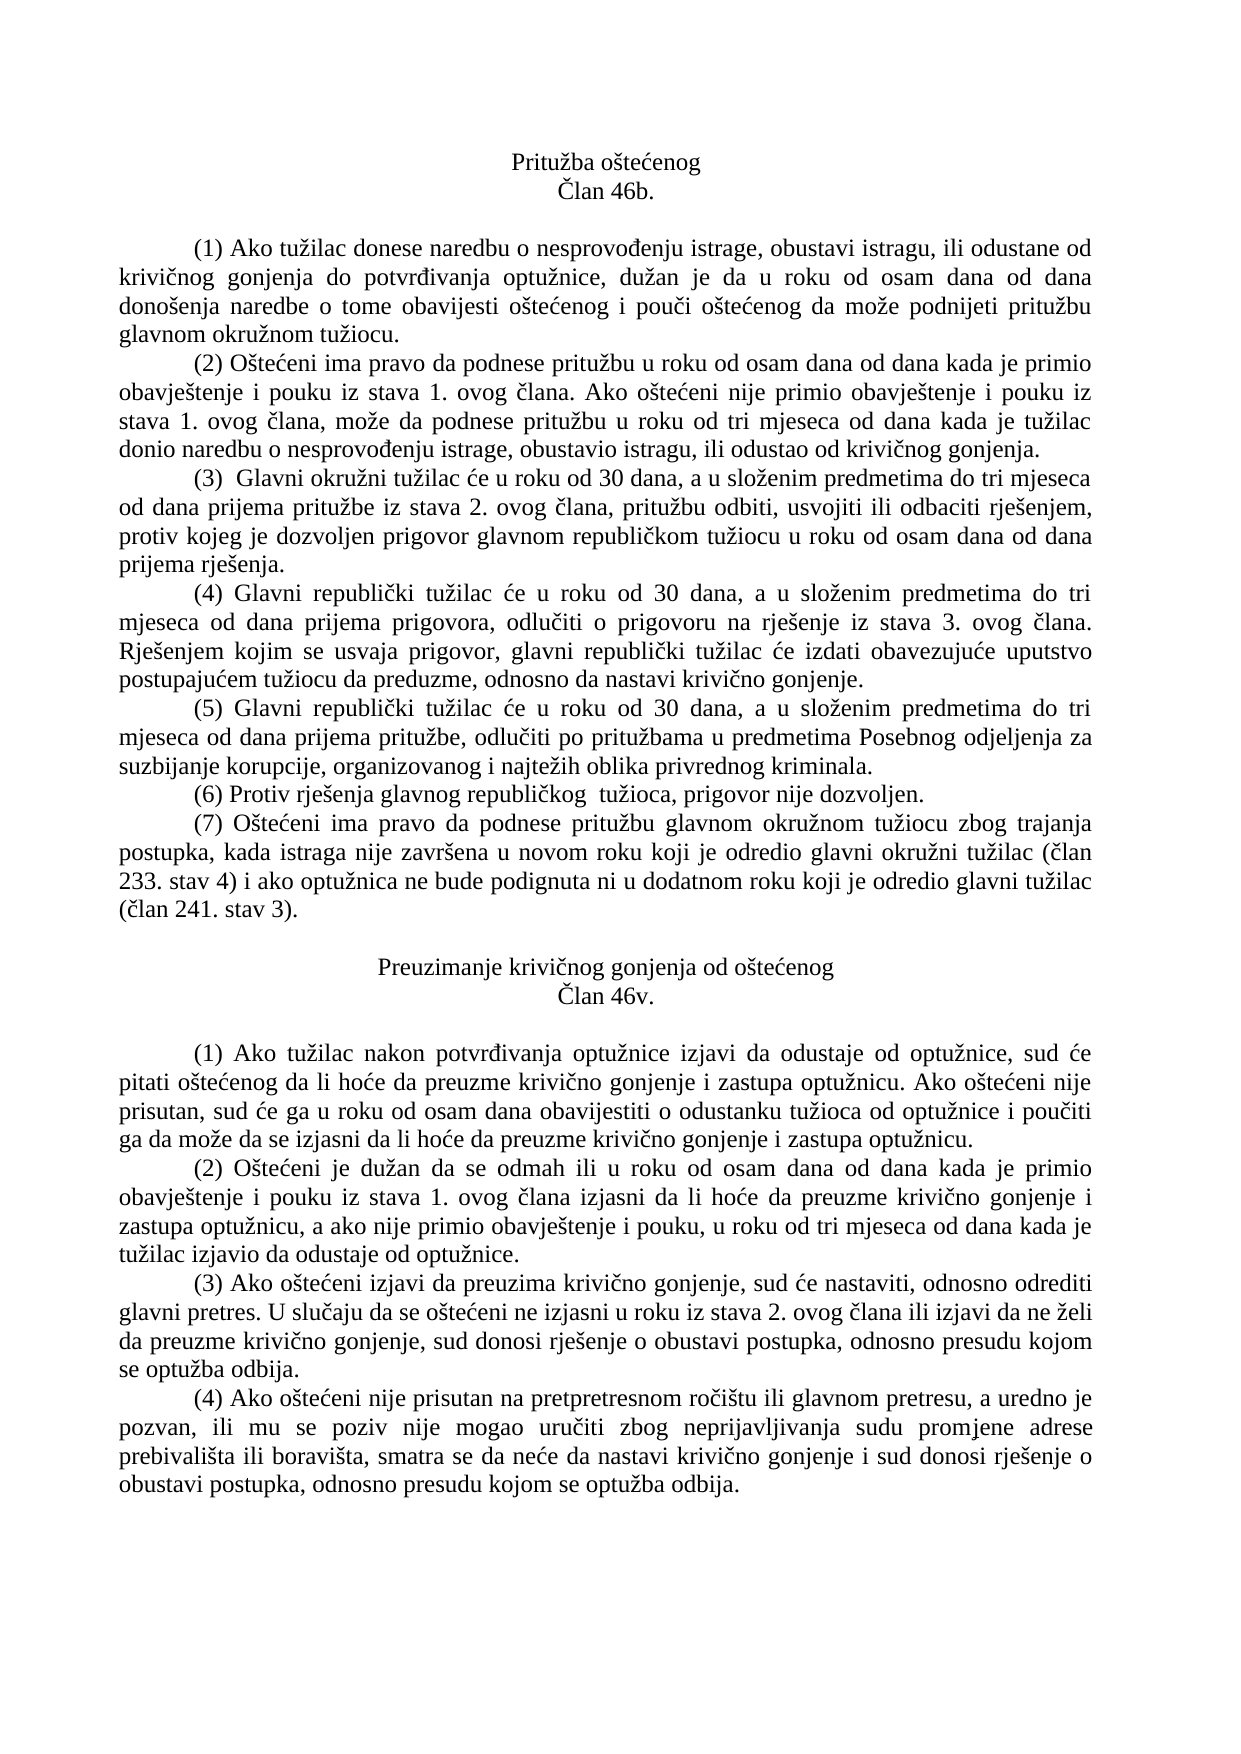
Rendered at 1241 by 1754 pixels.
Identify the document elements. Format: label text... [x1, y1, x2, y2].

text (3) Glavni okružni tužilac će u roku od 30 dana, a u složenim predmetima do tri mjeseca od dana prijema pritužbe iz stava 2. ovog člana, pritužbu odbiti, usvojiti ili odbaciti rješenjem, protiv kojeg je dozvoljen prigovor glavnom republičkom tužiocu u roku od osam dana od dana prijema rješenja. [118, 463, 1093, 578]
text (6) Protiv rješenja glavnog republičkog tužioca, prigovor nije dozvoljen. [118, 779, 1093, 808]
text Član 46b. [118, 176, 1093, 204]
text (1) Ako tužilac donese naredbu o nesprovođenju istrage, obustavi istragu, ili odustane od krivičnog gonjenja do potvrđivanja optužnice, dužan je da u roku od osam dana od dana donošenja naredbe o tome obavijesti oštećenog i pouči oštećenog da može podnijeti pritužbu glavnom okružnom tužiocu. [118, 233, 1093, 348]
text (4) Glavni republički tužilac će u roku od 30 dana, a u složenim predmetima do tri mjeseca od dana prijema prigovora, odlučiti o prigovoru na rješenje iz stava 3. ovog člana. Rješenjem kojim se usvaja prigovor, glavni republički tužilac će izdati obavezujuće uputstvo postupajućem tužiocu da preduzme, odnosno da nastavi krivično gonjenje. [118, 578, 1093, 693]
text Pritužba oštećenog [118, 147, 1093, 176]
text (5) Glavni republički tužilac će u roku od 30 dana, a u složenim predmetima do tri mjeseca od dana prijema pritužbe, odlučiti po pritužbama u predmetima Posebnog odjeljenja za suzbijanje korupcije, organizovanog i najtežih oblika privrednog kriminala. [118, 693, 1093, 779]
text Preuzimanje krivičnog gonjenja od oštećenog [118, 952, 1093, 981]
text (1) Ako tužilac nakon potvrđivanja optužnice izjavi da odustaje od optužnice, sud će pitati oštećenog da li hoće da preuzme krivično gonjenje i zastupa optužnicu. Ako oštećeni nije prisutan, sud će ga u roku od osam dana obavijestiti o odustanku tužioca od optužnice i poučiti ga da može da se izjasni da li hoće da preuzme krivično gonjenje i zastupa optužnicu. [118, 1038, 1093, 1153]
text Član 46v. [118, 981, 1093, 1009]
text (4) Ako oštećeni nije prisutan na pretpretresnom ročištu ili glavnom pretresu, a uredno je pozvan, ili mu se poziv nije mogao uručiti zbog neprijavljivanja sudu promjene adrese prebivališta ili boravišta, smatra se da neće da nastavi krivično gonjenje i sud donosi rješenje o obustavi postupka, odnosno presudu kojom se optužba odbija. [118, 1383, 1093, 1498]
text (7) Oštećeni ima pravo da podnese pritužbu glavnom okružnom tužiocu zbog trajanja postupka, kada istraga nije završena u novom roku koji je odredio glavni okružni tužilac (član 233. stav 4) i ako optužnica ne bude podignuta ni u dodatnom roku koji je odredio glavni tužilac (član 241. stav 3). [118, 808, 1093, 923]
text (3) Ako oštećeni izjavi da preuzima krivično gonjenje, sud će nastaviti, odnosno odrediti glavni pretres. U slučaju da se oštećeni ne izjasni u roku iz stava 2. ovog člana ili izjavi da ne želi da preuzme krivično gonjenje, sud donosi rješenje o obustavi postupka, odnosno presudu kojom se optužba odbija. [118, 1268, 1093, 1383]
text (2) Oštećeni je dužan da se odmah ili u roku od osam dana od dana kada je primio obavještenje i pouku iz stava 1. ovog člana izjasni da li hoće da preuzme krivično gonjenje i zastupa optužnicu, a ako nije primio obavještenje i pouku, u roku od tri mjeseca od dana kada je tužilac izjavio da odustaje od optužnice. [118, 1153, 1093, 1268]
text (2) Oštećeni ima pravo da podnese pritužbu u roku od osam dana od dana kada je primio obavještenje i pouku iz stava 1. ovog člana. Ako oštećeni nije primio obavještenje i pouku iz stava 1. ovog člana, može da podnese pritužbu u roku od tri mjeseca od dana kada je tužilac donio naredbu o nesprovođenju istrage, obustavio istragu, ili odustao od krivičnog gonjenja. [118, 348, 1093, 463]
